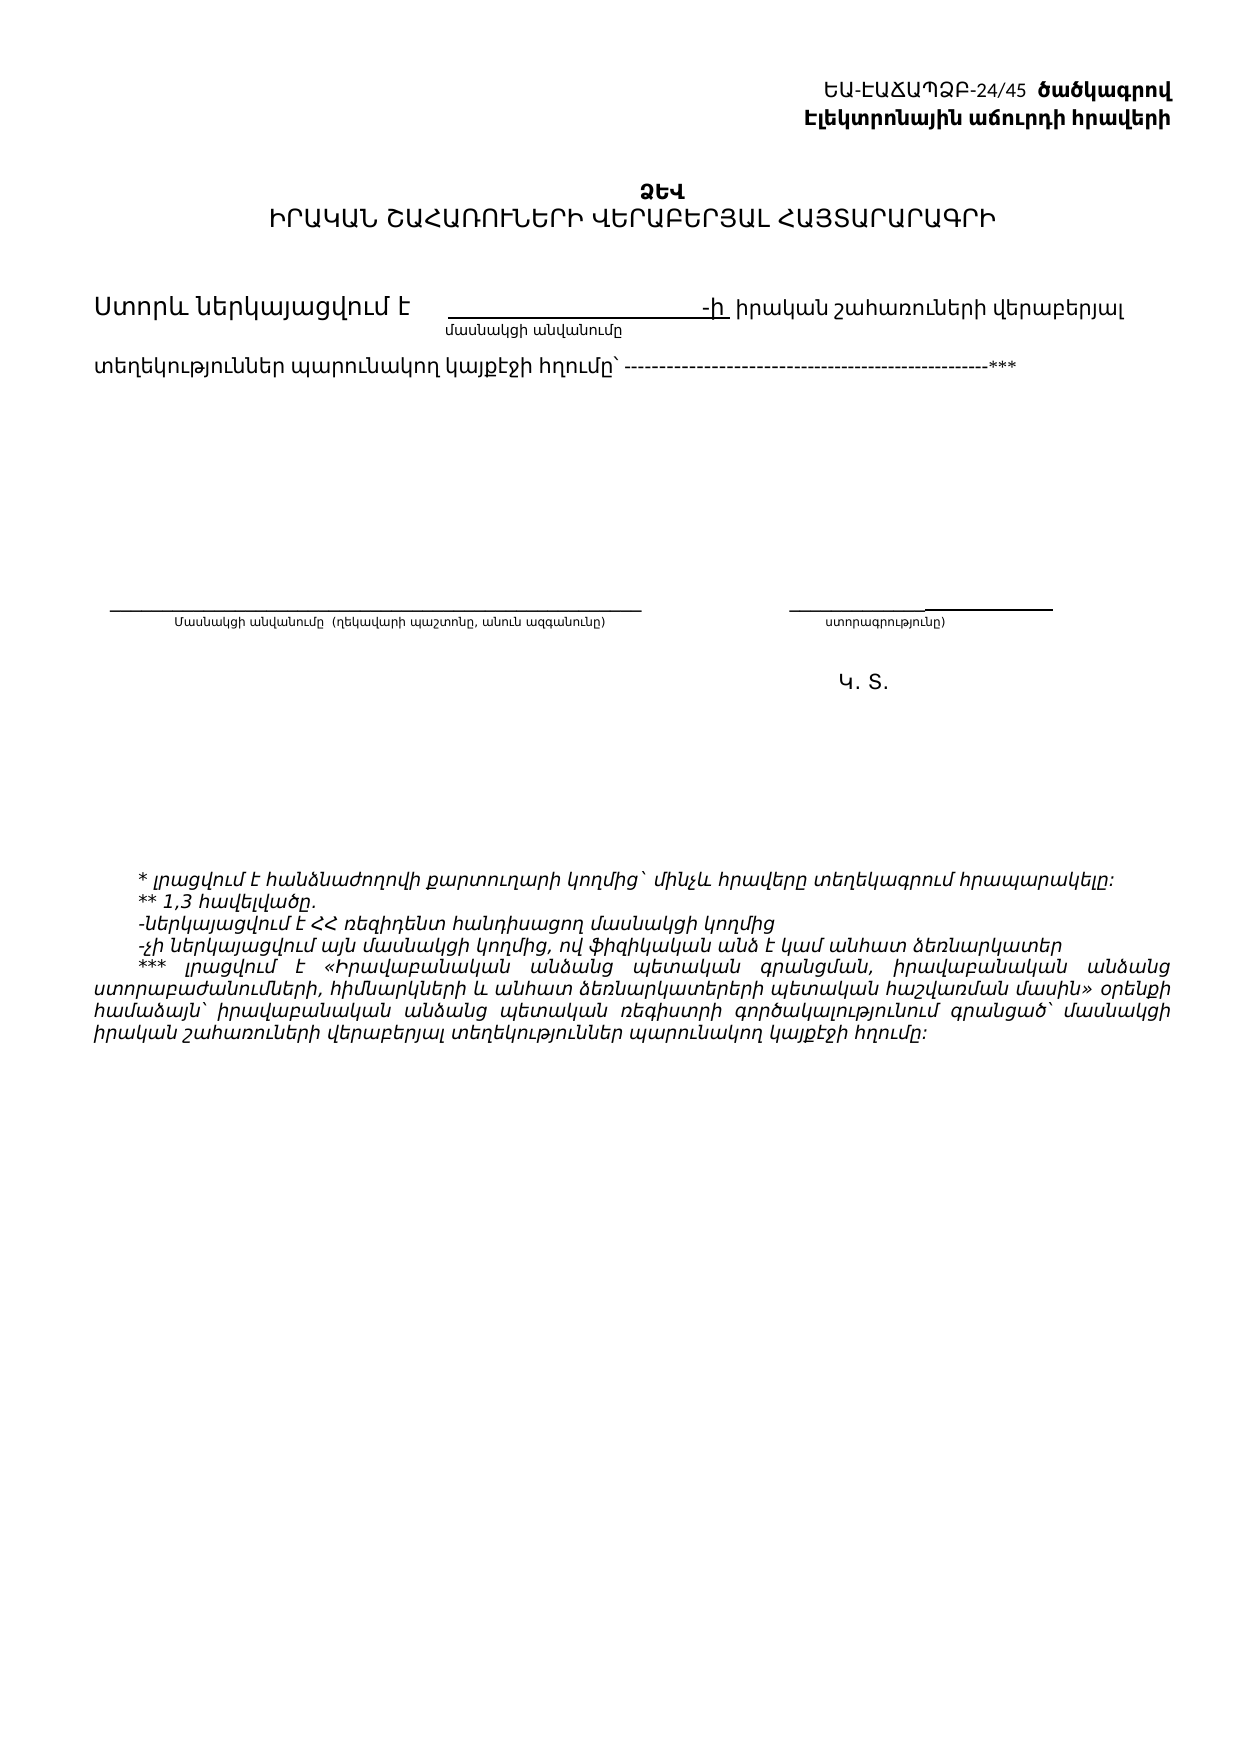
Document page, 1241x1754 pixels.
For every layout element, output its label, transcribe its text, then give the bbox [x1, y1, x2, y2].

text -չի ներկայացվում այն մասնակցի կողմից, ով ֆիզիկական անձ է կամ անհատ ձեռնարկատեր [94, 934, 1171, 956]
text Կ. Տ. [94, 670, 1171, 694]
text Ստորև ներկայացվում է -ի իրական շահառուների վերաբերյալ [94, 292, 1171, 322]
text մասնակցի անվանումը [94, 322, 1171, 351]
text ԵԱ-ԷԱՃԱՊՁԲ-24/45 ծածկագրով [94, 75, 1171, 103]
text Էլեկտրոնային աճուրդի հրավերի [94, 103, 1171, 132]
text տեղեկություններ պարունակող կայքէջի հղումը՝ ----------------------------------------------------*** [94, 351, 1171, 379]
text ** 1,3 հավելվածը․ [94, 891, 1171, 913]
text * լրացվում է հանձնաժողովի քարտուղարի կողմից` մինչև հրավերը տեղեկագրում հրապարակելը: [94, 869, 1171, 891]
text ՁԵՎ [94, 180, 1171, 205]
text ԻՐԱԿԱՆ ՇԱՀԱՌՈՒՆԵՐԻ ՎԵՐԱԲԵՐՅԱԼ ՀԱՅՏԱՐԱՐԱԳՐԻ [94, 205, 1171, 234]
text ___________________________________________________ _____________ Մասնակցի անվանումը (ղեկավարի պաշտոնը, անուն ազգանունը) ստորագրությունը) [94, 588, 1171, 641]
text *** լրացվում է «Իրավաբանական անձանց պետական գրանցման, իրավաբանական անձանց ստորաբաժանումների, հիմնարկների և անհատ ձեռնարկատերերի պետական հաշվառման մասին» օրենքի համաձայն՝ իրավաբանական անձանց պետական ռեգիստրի գործակալությունում գրանցած՝ մասնակցի իրական շահառուների վերաբերյալ տեղեկություններ պարունակող կայքէջի հղումը: [94, 956, 1171, 1044]
text -ներկայացվում է ՀՀ ռեզիդենտ հանդիսացող մասնակցի կողմից [94, 913, 1171, 934]
